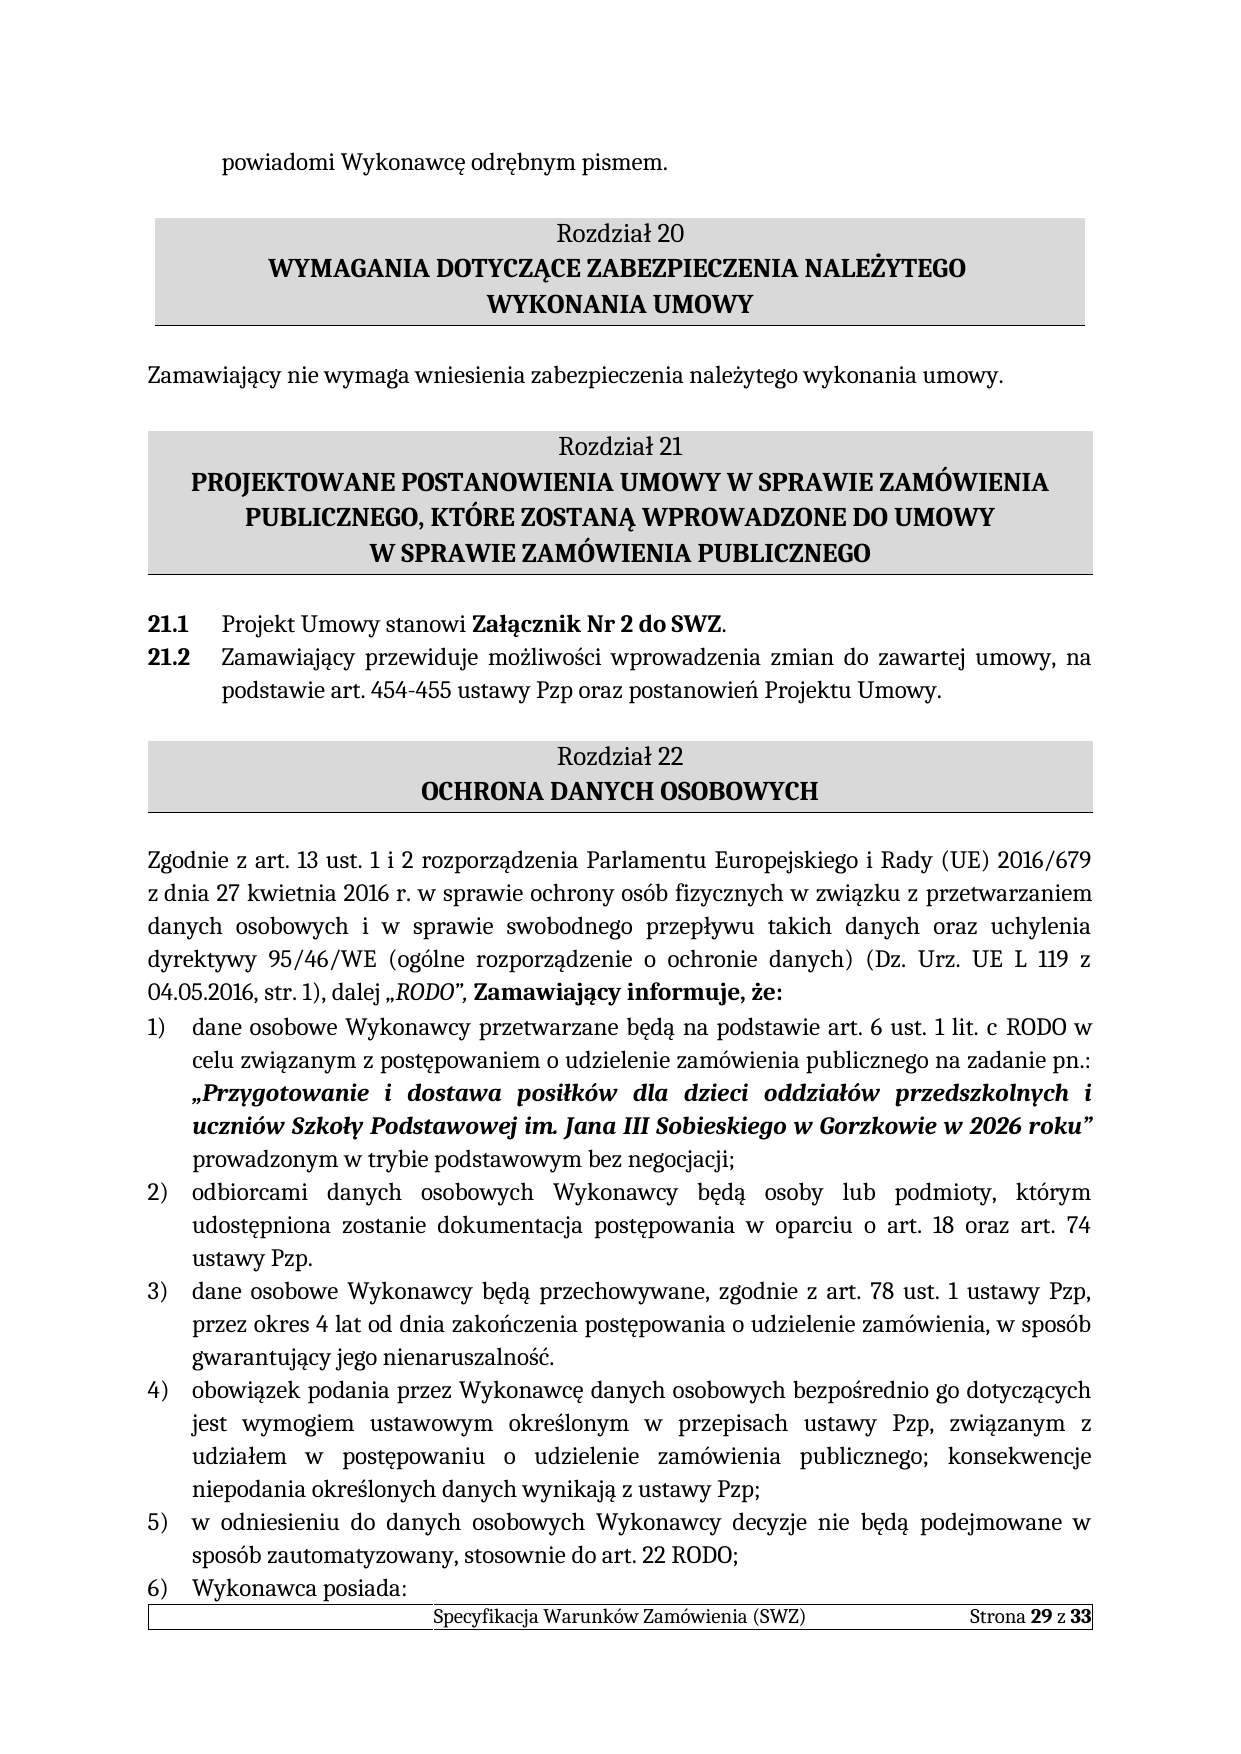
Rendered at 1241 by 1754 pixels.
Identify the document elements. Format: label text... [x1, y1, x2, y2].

text Zgodnie z art. 13 ust. 1 i 2 rozporządzenia Parlamentu Europejskiego i Rady (UE) 2016/679 z dnia 27 kwietnia 2016 r. w sprawie ochrony osób fizycznych w związku z przetwarzaniem danych osobowych i w sprawie swobodnego przepływu takich danych oraz uchylenia dyrektywy 95/46/WE (ogólne rozporządzenie o ochronie danych) (Dz. Urz. UE L 119 z 04.05.2016, str. 1), dalej „RODO”, Zamawiający informuje, że: [148, 846, 1093, 1007]
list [148, 148, 1093, 176]
list Zamawiający nie wymaga wniesienia zabezpieczenia należytego wykonania umowy. [148, 361, 1093, 389]
list dane osobowe Wykonawcy będą przechowywane, zgodnie z art. 78 ust. 1 ustawy Pzp, przez okres 4 lat od dnia zakończenia postępowania o udzielenie zamówienia, w sposób gwarantujący jego nienaruszalność. [147, 1277, 1093, 1372]
list dane osobowe Wykonawcy przetwarzane będą na podstawie art. 6 ust. 1 lit. c RODO w celu związanym z postępowaniem o udzielenie zamówienia publicznego na zadanie pn.: „Przygotowanie i dostawa posiłków dla dzieci oddziałów przedszkolnych i uczniów Szkoły Podstawowej im. Jana III Sobieskiego w Gorzkowie w 2026 roku” prowadzonym w trybie podstawowym bez negocjacji; [148, 1013, 1093, 1174]
list Wykonawca posiada: [147, 1574, 1093, 1603]
table_header Rozdział 20 WYMAGANIA DOTYCZĄCE ZABEZPIECZENIA NALEŻYTEGO WYKONANIA UMOWY [155, 218, 1085, 325]
table_header Rozdział 21 PROJEKTOWANE POSTANOWIENIA UMOWY W SPRAWIE ZAMÓWIENIA PUBLICZNEGO, KTÓRE ZOSTANĄ WPROWADZONE DO UMOWY W SPRAWIE ZAMÓWIENIA PUBLICZNEGO [148, 431, 1093, 574]
list obowiązek podania przez Wykonawcę danych osobowych bezpośrednio go dotyczących jest wymogiem ustawowym określonym w przepisach ustawy Pzp, związanym z udziałem w postępowaniu o udzielenie zamówienia publicznego; konsekwencje niepodania określonych danych wynikają z ustawy Pzp; [147, 1376, 1093, 1504]
list Projekt Umowy stanowi Załącznik Nr 2 do SWZ. [148, 610, 1093, 638]
list odbiorcami danych osobowych Wykonawcy będą osoby lub podmioty, którym udostępniona zostanie dokumentacja postępowania w oparciu o art. 18 oraz art. 74 ustawy Pzp. [147, 1178, 1093, 1273]
list Zamawiający przewiduje możliwości wprowadzenia zmian do zawartej umowy, na podstawie art. 454-455 ustawy Pzp oraz postanowień Projektu Umowy. [148, 643, 1093, 704]
table_header Rozdział 22 OCHRONA DANYCH OSOBOWYCH [148, 741, 1093, 812]
list w odniesieniu do danych osobowych Wykonawcy decyzje nie będą podejmowane w sposób zautomatyzowany, stosownie do art. 22 RODO; [147, 1508, 1093, 1570]
